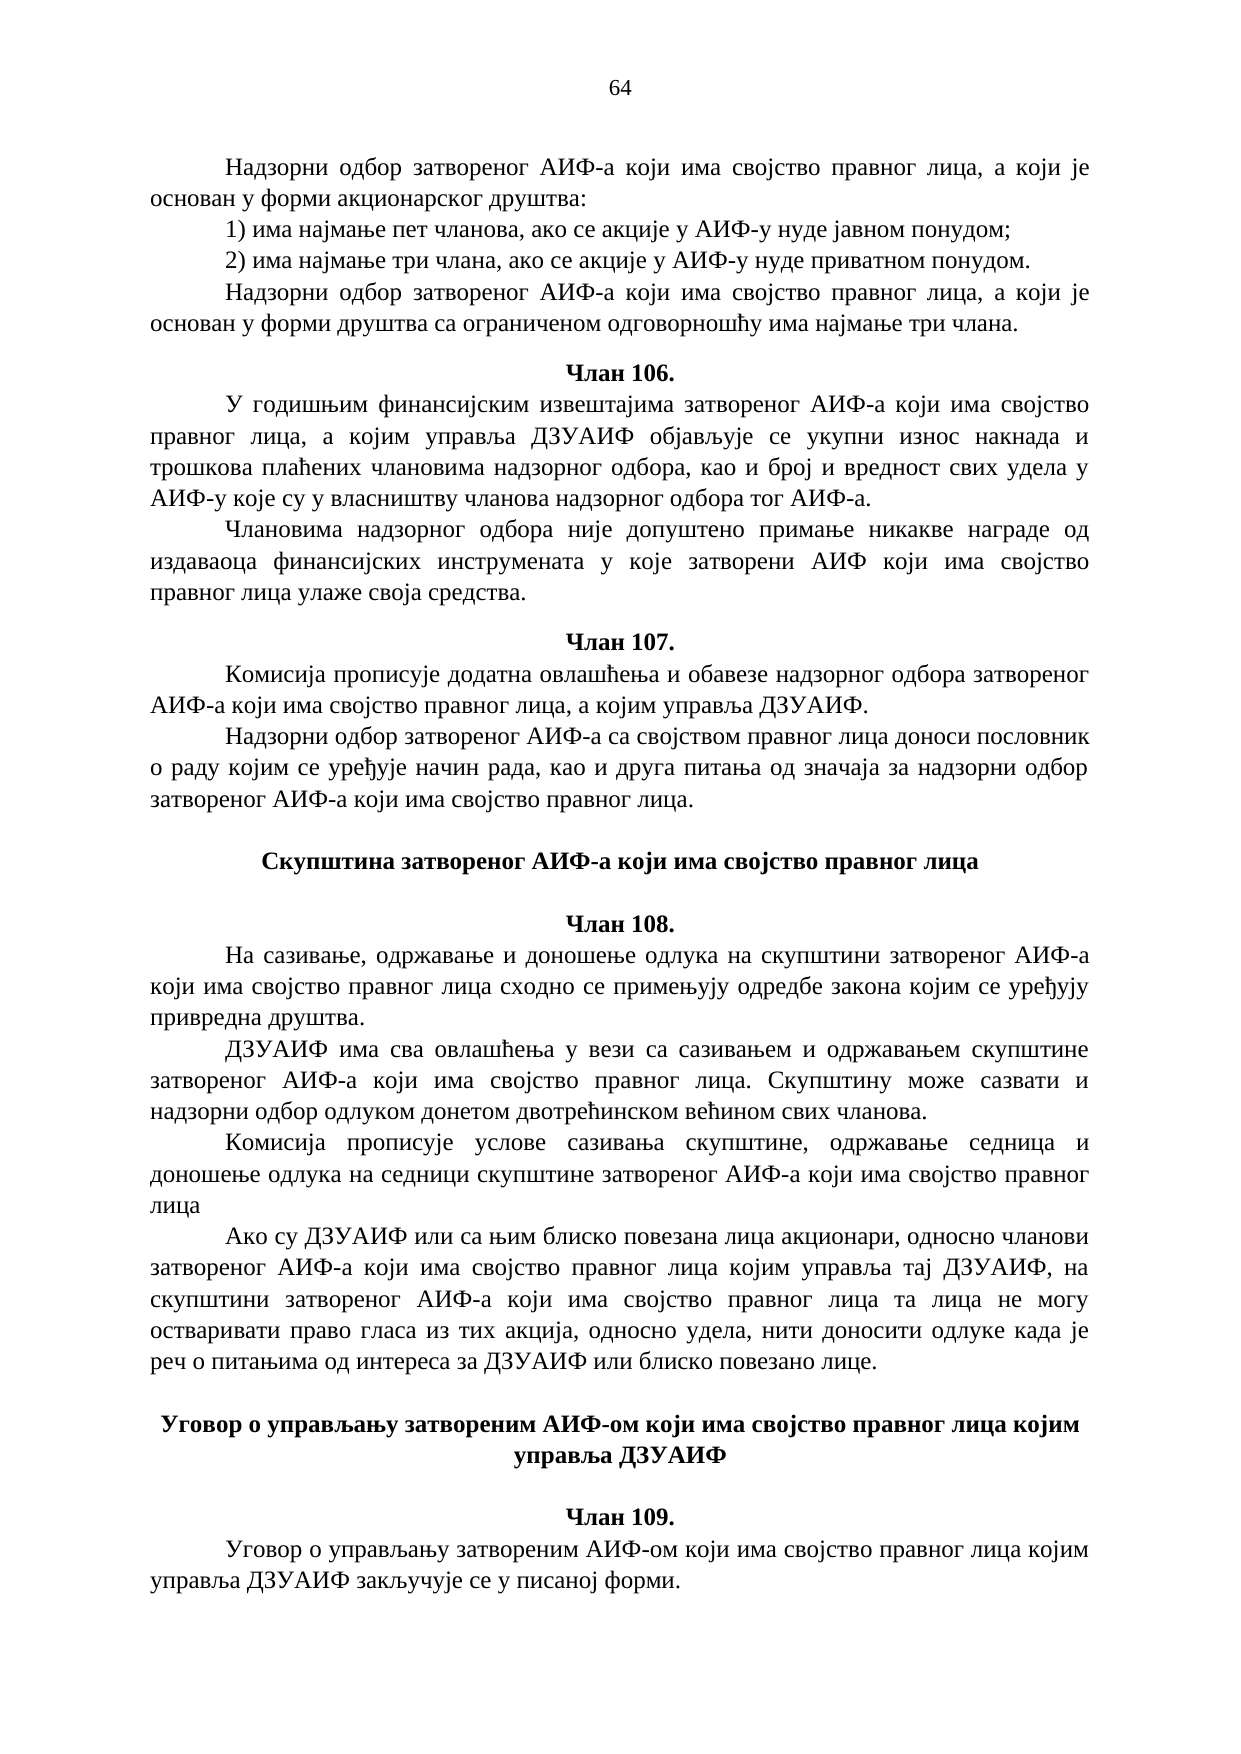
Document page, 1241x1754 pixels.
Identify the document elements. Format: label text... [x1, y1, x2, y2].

text У годишњим финансијским извештајима затвореног АИФ-а који има својство правног лица, а којим управља ДЗУАИФ објављује се укупни износ накнада и трошкова плаћених члановима надзорног одбора, као и број и вредност свих удела у АИФ-у које су у власништву чланова надзорног одбора тог АИФ-а. [150, 388, 1090, 513]
text ДЗУАИФ има сва овлашћења у вези са сазивањем и одржавањем скупштине затвореног АИФ-а који има својство правног лица. Скупштину може сазвати и надзорни одбор одлуком донетом двотрећинском већином свих чланова. [150, 1032, 1090, 1126]
text Надзорни одбор затвореног АИФ-а који има својство правног лица, а који је основан у форми друштва са ограниченом одговорношћу има најмање три члана. [150, 275, 1090, 337]
text Надзорни одбор затвореног АИФ-а са својством правног лица доноси пословник о раду којим се уређује начин рада, као и друга питања од значаја за надзорни одбор затвореног АИФ-а који има својство правног лица. [150, 719, 1090, 813]
text Надзорни одбор затвореног АИФ-а који има својство правног лица, а који је основан у форми акционарског друштва: [150, 150, 1090, 212]
text Комисија прописује услове сазивања скупштине, одржавање седница и доношење одлука на седници скупштине затвореног АИФ-а који има својство правног лица [150, 1126, 1090, 1219]
text Члан 107. [150, 626, 1090, 657]
text На сазивање, одржавање и доношење одлука на скупштини затвореног АИФ-а који има својство правног лица сходно се примењују одредбе закона којим се уређују привредна друштва. [150, 938, 1090, 1032]
text 2) има најмање три члана, ако се акције у АИФ-у нуде приватном понудом. [150, 244, 1090, 275]
text Ако су ДЗУАИФ или са њим блиско повезана лица акционари, односно чланови затвореног АИФ-а који има својство правног лица којим управља тај ДЗУАИФ, на скупштини затвореног АИФ-а који има својство правног лица та лица не могу остваривати право гласа из тих акција, односно удела, нити доносити одлуке када је реч о питањима од интереса за ДЗУАИФ или блиско повезано лице. [150, 1219, 1090, 1376]
text 1) има најмање пет чланова, ако се акције у АИФ-у нуде јавном понудом; [150, 212, 1090, 244]
text Члан 106. [150, 357, 1090, 388]
subtitle Уговор о управљању затвореним АИФ-ом који има својство правног лица којим управља ДЗУАИФ [150, 1407, 1090, 1469]
subtitle Скупштина затвореног АИФ-а који има својство правног лица [150, 844, 1090, 876]
text Члан 109. [150, 1501, 1090, 1532]
text Комисија прописује додатна овлашћења и обавезе надзорног одбора затвореног АИФ-а који има својство правног лица, а којим управља ДЗУАИФ. [150, 657, 1090, 719]
text Уговор о управљању затвореним АИФ-ом који има својство правног лица којим управља ДЗУАИФ закључује се у писаној форми. [150, 1532, 1090, 1594]
text Члановима надзорног одбора није допуштено примање никакве награде од издаваоца финансијских инструмената у које затворени АИФ који има својство правног лица улаже своја средства. [150, 513, 1090, 607]
text Члан 108. [150, 907, 1090, 938]
